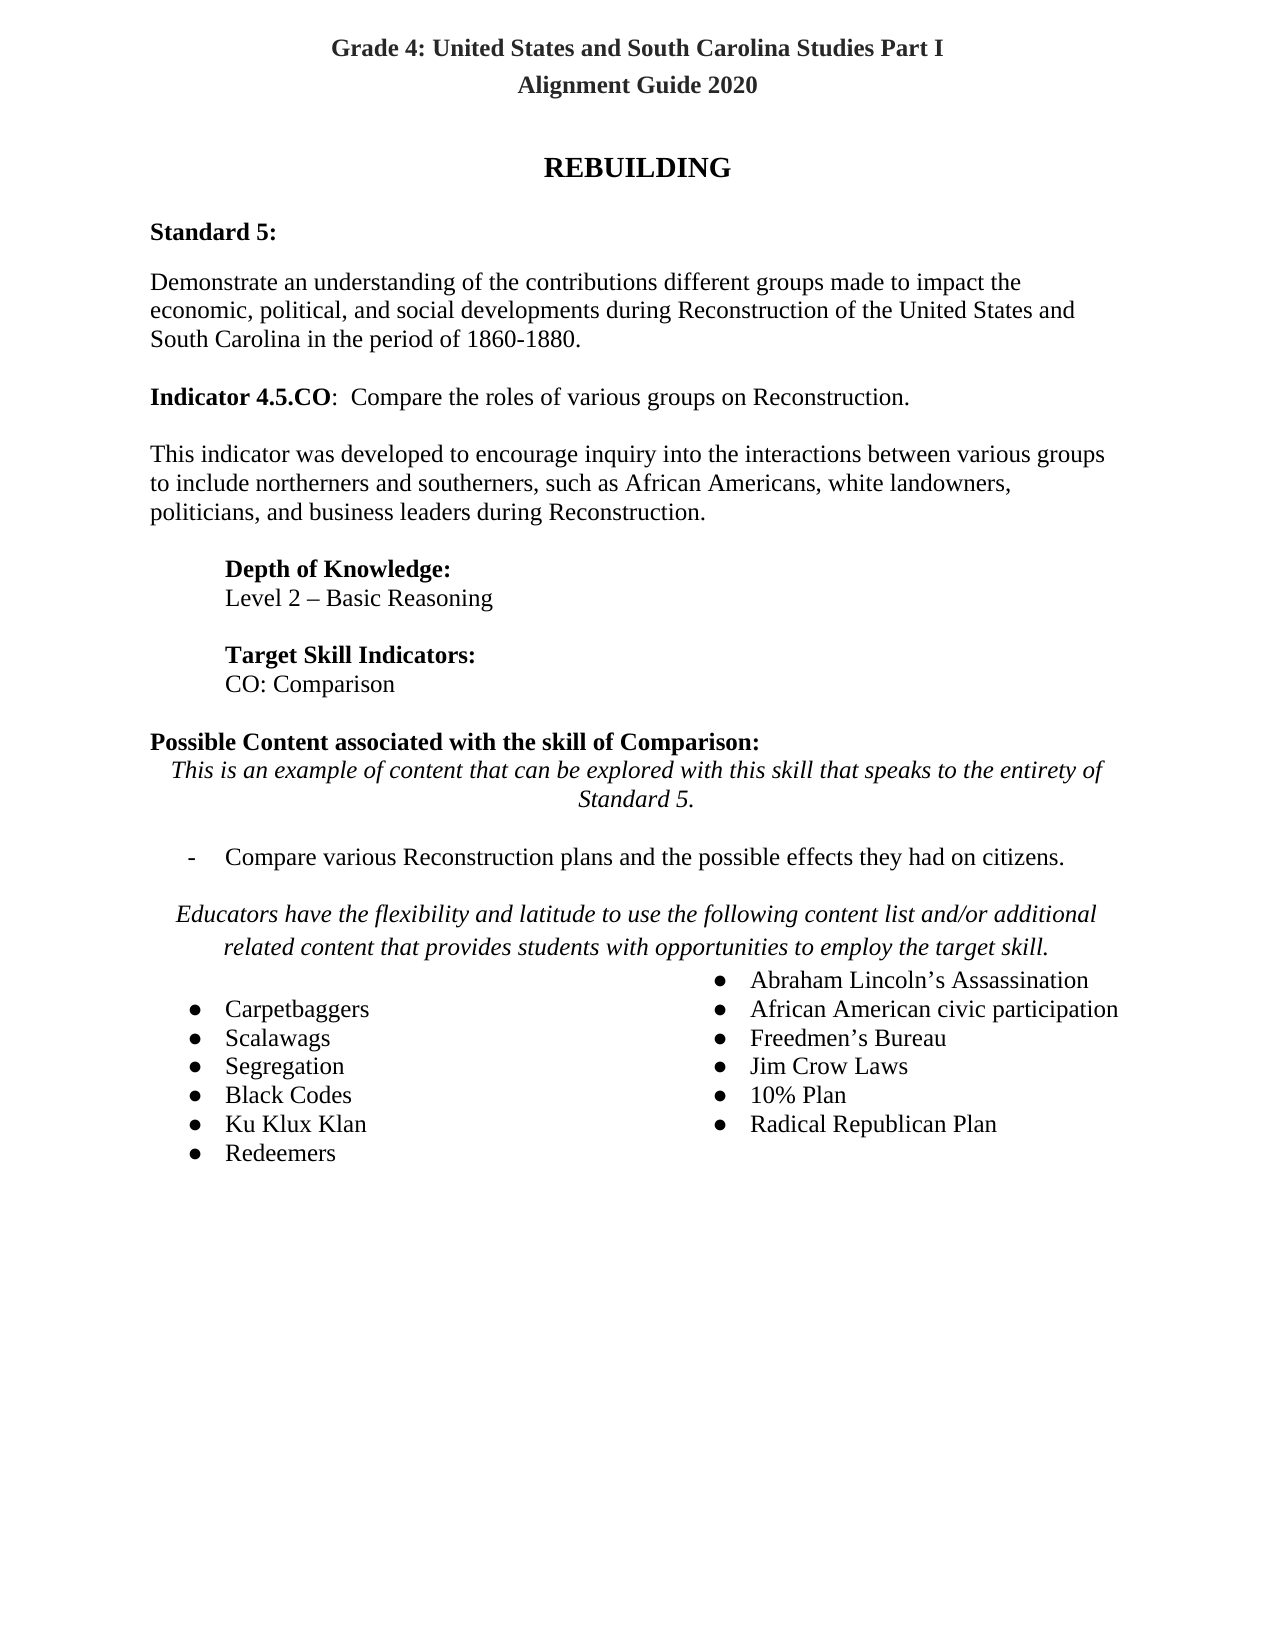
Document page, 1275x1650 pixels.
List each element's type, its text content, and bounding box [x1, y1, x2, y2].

text Target Skill Indicators: [150, 640, 1125, 669]
text Demonstrate an understanding of the contributions different groups made to impact the economic, political, and social developments during Reconstruction of the United States and South Carolina in the period of 1860-1880. [150, 267, 1125, 353]
text CO: Comparison [225, 669, 1125, 698]
list Ku Klux Klan [187, 1109, 600, 1138]
list Freedmen’s Bureau [712, 1023, 1125, 1051]
subtitle Standard 5: [150, 217, 1125, 246]
list Redeemers [187, 1138, 600, 1166]
text REBUILDING [150, 150, 1125, 183]
list Scalawags [187, 1023, 600, 1051]
list Jim Crow Laws [712, 1051, 1125, 1080]
text Level 2 – Basic Reasoning [225, 583, 1125, 612]
text Indicator 4.5.CO: Compare the roles of various groups on Reconstruction. [150, 382, 1125, 410]
text Possible Content associated with the skill of Comparison: [150, 727, 1125, 755]
text This is an example of content that can be explored with this skill that speaks to the entirety of Standard 5. [150, 755, 1125, 813]
list Black Codes [187, 1080, 600, 1109]
list Segregation [187, 1051, 600, 1080]
list Carpetbaggers [187, 994, 600, 1023]
text Depth of Knowledge: [150, 554, 1125, 583]
list Abraham Lincoln’s Assassination [712, 965, 1125, 994]
text This indicator was developed to encourage inquiry into the interactions between various groups to include northerners and southerners, such as African Americans, white landowners, politicians, and business leaders during Reconstruction. [150, 439, 1125, 525]
list Radical Republican Plan [712, 1109, 1125, 1138]
list 10% Plan [712, 1080, 1125, 1109]
text Educators have the flexibility and latitude to use the following content list and/or additional related content that provides students with opportunities to employ the target skill. [150, 899, 1125, 961]
list African American civic participation [712, 994, 1125, 1023]
list Compare various Reconstruction plans and the possible effects they had on citizens. [187, 842, 1125, 870]
